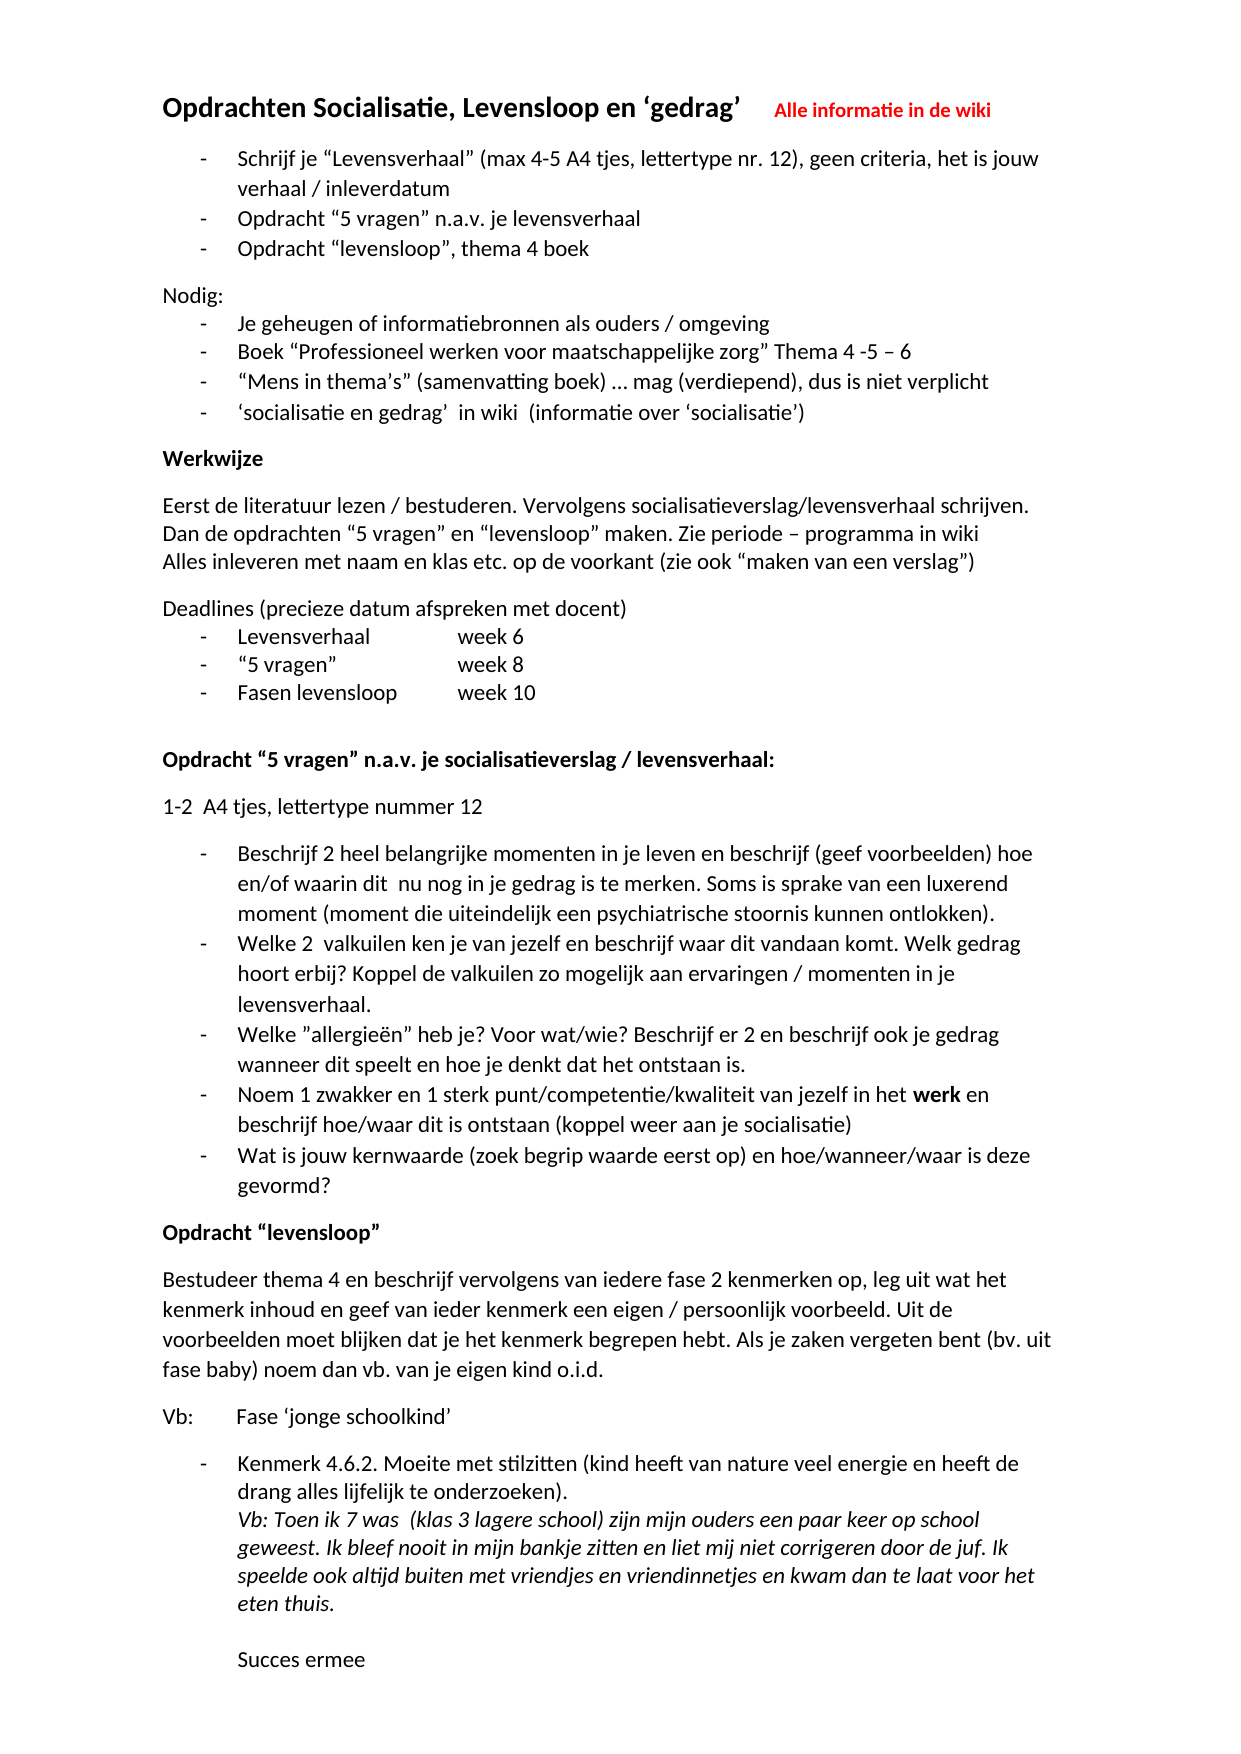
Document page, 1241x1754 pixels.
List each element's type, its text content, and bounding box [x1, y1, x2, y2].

list Fasen levensloop week 10 [200, 678, 1063, 706]
text Opdracht “levensloop” [162, 1218, 1063, 1246]
text 1-2 A4 tjes, lettertype nummer 12 [162, 792, 1063, 820]
text Nodig: [162, 281, 1063, 309]
text Opdrachten Socialisatie, Levensloop en ‘gedrag’ Alle informatie in de wiki [162, 89, 1063, 124]
text Vb: Fase ‘jonge schoolkind’ [162, 1402, 1063, 1430]
text Vb: Toen ik 7 was (klas 3 lagere school) zijn mijn ouders een paar keer op school geweest. Ik bleef nooit in mijn bankje zitten en liet mij niet corrigeren door de juf. Ik speelde ook altijd buiten met vriendjes en vriendinnetjes en kwam dan te laat voor het eten thuis. [237, 1505, 1063, 1617]
list Welke 2 valkuilen ken je van jezelf en beschrijf waar dit vandaan komt. Welk gedrag hoort erbij? Koppel de valkuilen zo mogelijk aan ervaringen / momenten in je levensverhaal. [200, 929, 1063, 1018]
text Opdracht “5 vragen” n.a.v. je socialisatieverslag / levensverhaal: [162, 745, 1063, 773]
list ‘socialisatie en gedrag’ in wiki (informatie over ‘socialisatie’) [200, 398, 1063, 426]
text Alles inleveren met naam en klas etc. op de voorkant (zie ook “maken van een verslag”) [162, 547, 1063, 576]
list Beschrijf 2 heel belangrijke momenten in je leven en beschrijf (geef voorbeelden) hoe en/of waarin dit nu nog in je gedrag is te merken. Soms is sprake van een luxerend moment (moment die uiteindelijk een psychiatrische stoornis kunnen ontlokken). [200, 839, 1063, 927]
list Noem 1 zwakker en 1 sterk punt/competentie/kwaliteit van jezelf in het werk en beschrijf hoe/waar dit is ontstaan (koppel weer aan je socialisatie) [200, 1080, 1063, 1139]
text Werkwijze [162, 444, 1063, 473]
text Deadlines (precieze datum afspreken met docent) [162, 594, 1063, 622]
list Opdracht “levensloop”, thema 4 boek [200, 234, 1063, 262]
list “Mens in thema’s” (samenvatting boek) … mag (verdiepend), dus is niet verplicht [200, 367, 1063, 396]
text Succes ermee [237, 1645, 1063, 1673]
list “5 vragen” week 8 [200, 650, 1063, 678]
list Je geheugen of informatiebronnen als ouders / omgeving [200, 309, 1063, 337]
list Kenmerk 4.6.2. Moeite met stilzitten (kind heeft van nature veel energie en heeft de drang alles lijfelijk te onderzoeken). [200, 1449, 1063, 1505]
list Opdracht “5 vragen” n.a.v. je levensverhaal [200, 204, 1063, 232]
list Schrijf je “Levensverhaal” (max 4-5 A4 tjes, lettertype nr. 12), geen criteria, het is jouw verhaal / inleverdatum [200, 144, 1063, 202]
list Welke ”allergieën” heb je? Voor wat/wie? Beschrijf er 2 en beschrijf ook je gedrag wanneer dit speelt en hoe je denkt dat het ontstaan is. [200, 1020, 1063, 1078]
list Levensverhaal week 6 [200, 622, 1063, 650]
list Wat is jouw kernwaarde (zoek begrip waarde eerst op) en hoe/wanneer/waar is deze gevormd? [200, 1141, 1063, 1199]
list Boek “Professioneel werken voor maatschappelijke zorg” Thema 4 -5 – 6 [200, 337, 1063, 365]
text Bestudeer thema 4 en beschrijf vervolgens van iedere fase 2 kenmerken op, leg uit wat het kenmerk inhoud en geef van ieder kenmerk een eigen / persoonlijk voorbeeld. Uit de voorbeelden moet blijken dat je het kenmerk begrepen hebt. Als je zaken vergeten bent (bv. uit fase baby) noem dan vb. van je eigen kind o.i.d. [162, 1265, 1063, 1383]
text Eerst de literatuur lezen / bestuderen. Vervolgens socialisatieverslag/levensverhaal schrijven. Dan de opdrachten “5 vragen” en “levensloop” maken. Zie periode – programma in wiki [162, 491, 1063, 547]
